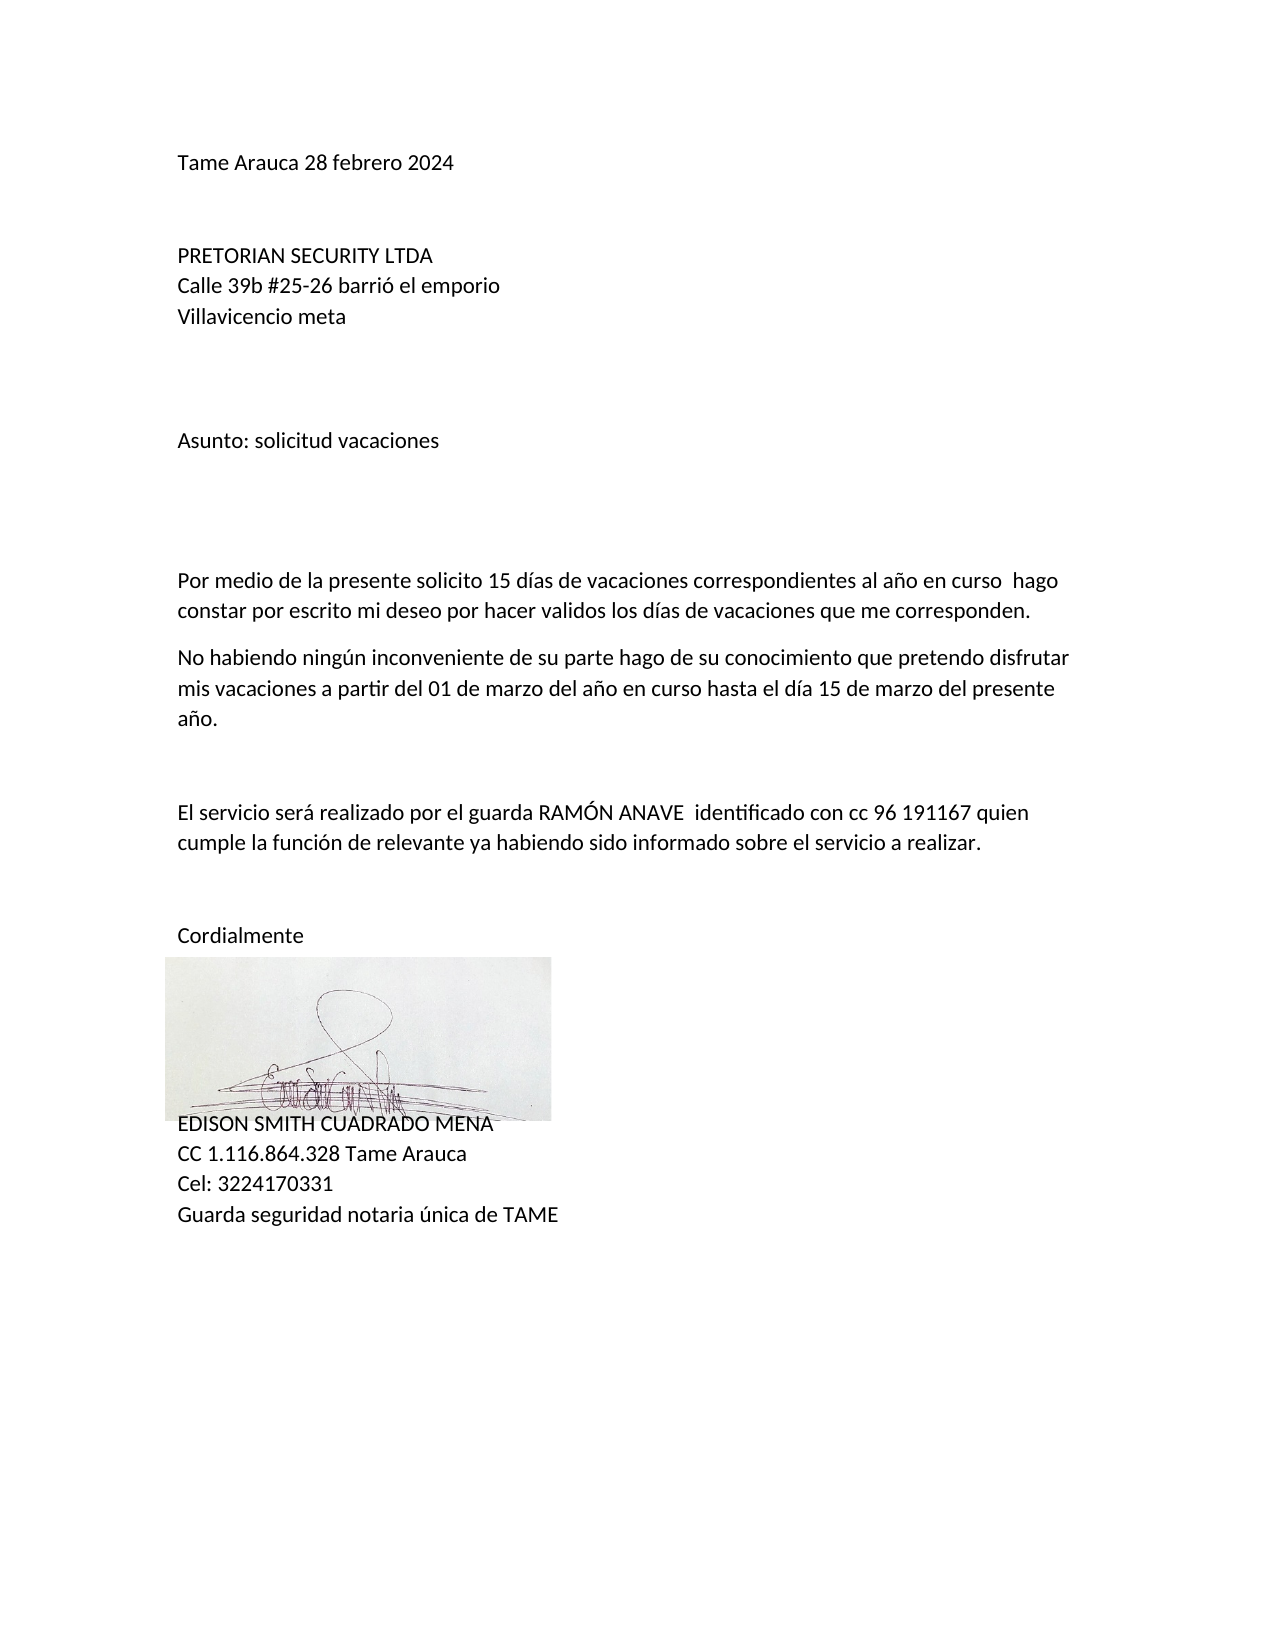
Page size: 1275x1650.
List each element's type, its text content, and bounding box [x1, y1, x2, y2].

text Tame Arauca 28 febrero 2024 [177, 148, 1098, 176]
text CC 1.116.864.328 Tame Arauca [177, 1139, 1098, 1167]
text Asunto: solicitud vacaciones [177, 426, 1098, 454]
text Por medio de la presente solicito 15 días de vacaciones correspondientes al año en curso hago constar por escrito mi deseo por hacer validos los días de vacaciones que me corresponden. [177, 566, 1098, 624]
text PRETORIAN SECURITY LTDA [177, 241, 1098, 269]
text Guarda seguridad notaria única de TAME [177, 1200, 1098, 1228]
text Cel: 3224170331 [177, 1169, 1098, 1197]
text EDISON SMITH CUADRADO MENA [177, 1109, 1098, 1137]
text No habiendo ningún inconveniente de su parte hago de su conocimiento que pretendo disfrutar mis vacaciones a partir del 01 de marzo del año en curso hasta el día 15 de marzo del presente año. [177, 643, 1098, 732]
text Villavicencio meta [177, 302, 1098, 330]
picture [165, 957, 552, 1121]
text El servicio será realizado por el guarda RAMÓN ANAVE identificado con cc 96 191167 quien cumple la función de relevante ya habiendo sido informado sobre el servicio a realizar. [177, 798, 1098, 856]
text Cordialmente [177, 922, 1098, 949]
text Calle 39b #25-26 barrió el emporio [177, 272, 1098, 299]
